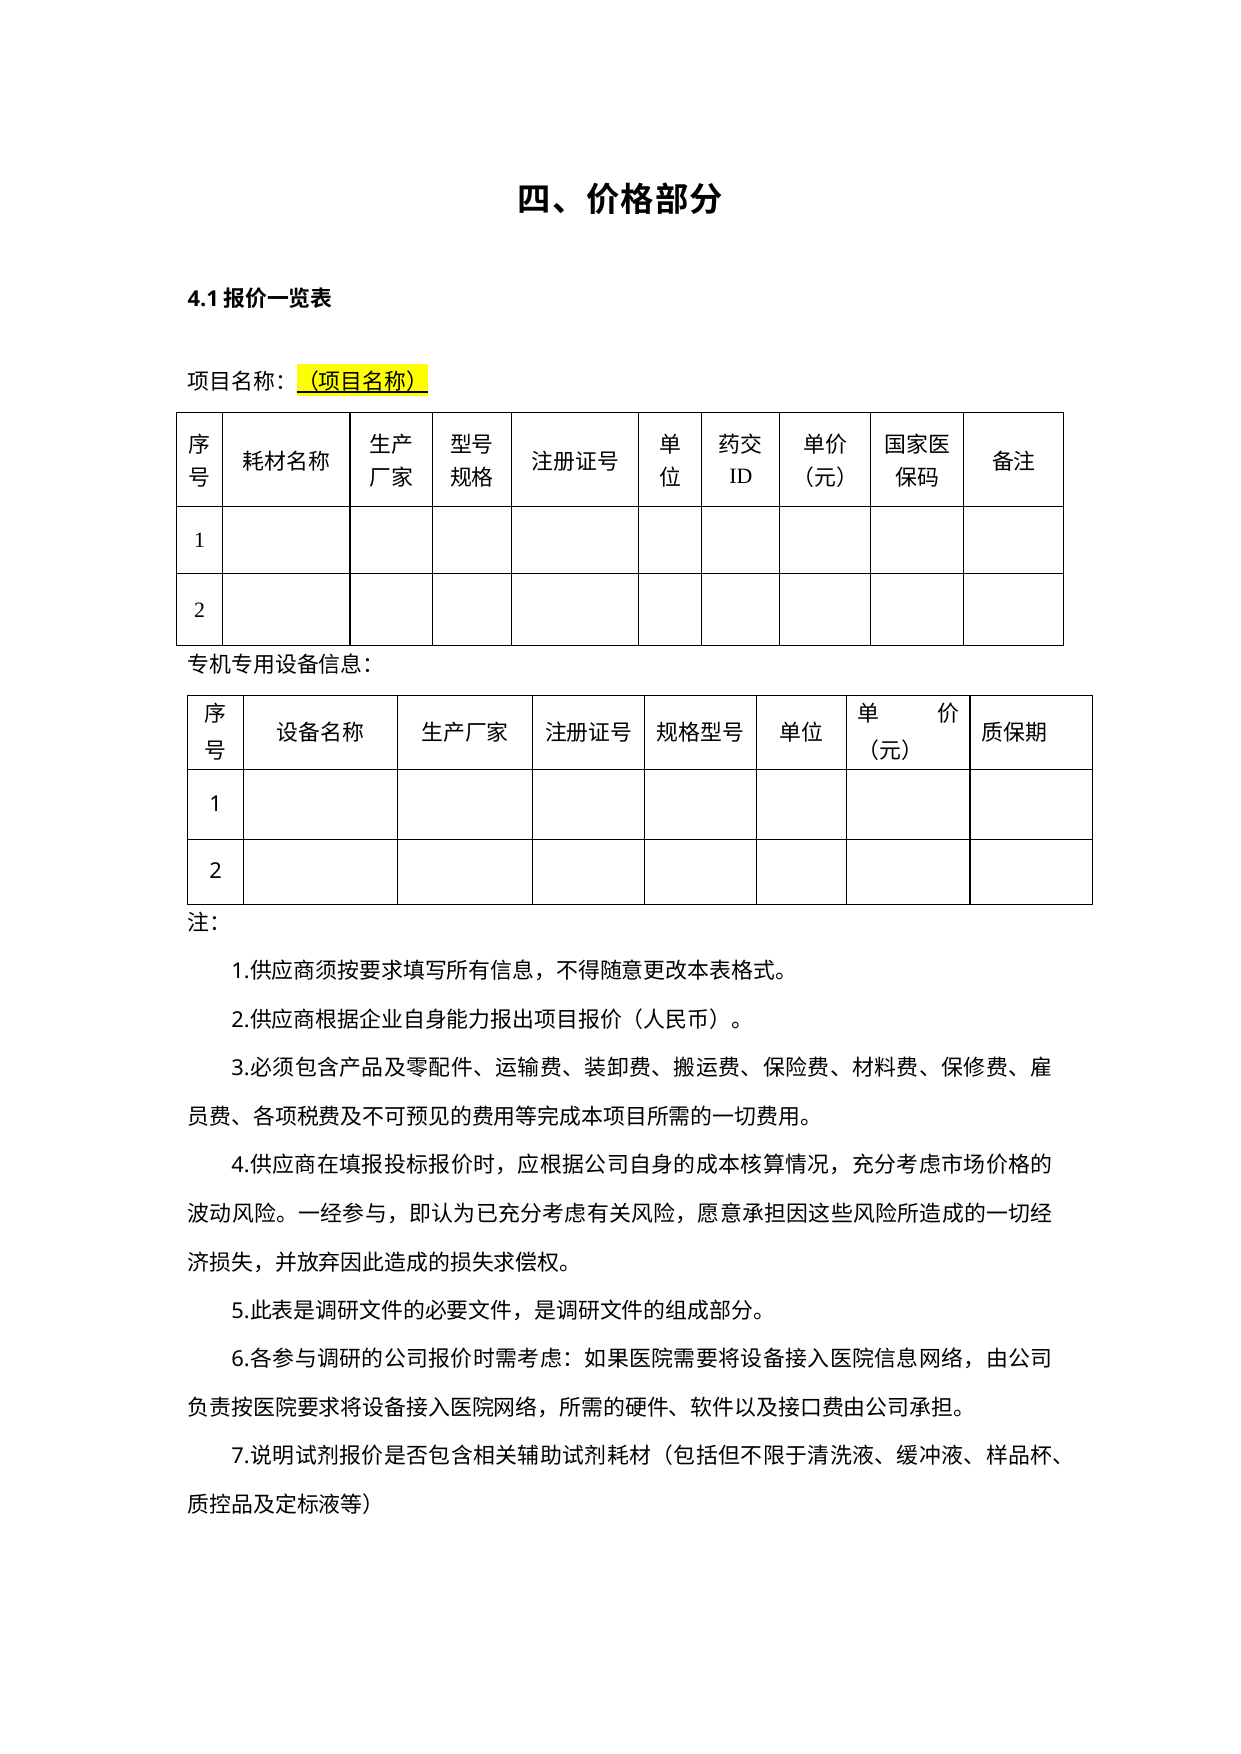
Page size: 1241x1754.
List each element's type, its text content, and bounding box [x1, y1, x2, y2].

text 项目名称：（项目名称） [187, 363, 1053, 396]
table_header 单位 [757, 696, 846, 769]
table_header 质保期 [971, 696, 1092, 769]
table_cell [351, 507, 432, 573]
table_header 注册证号 [512, 413, 638, 506]
table_cell [512, 507, 638, 573]
table_cell 2 [188, 840, 243, 904]
table_header 药交ID [702, 413, 779, 506]
table_header 设备名称 [244, 696, 397, 769]
table_cell [533, 770, 644, 839]
table_header 备注 [964, 413, 1063, 506]
table_header 国家医保码 [871, 413, 963, 506]
table_cell [351, 574, 432, 645]
table_cell [398, 840, 532, 904]
table_cell [871, 574, 963, 645]
table_cell [645, 770, 756, 839]
table_cell [223, 574, 349, 645]
text 5.此表是调研文件的必要文件，是调研文件的组成部分。 [187, 1293, 1053, 1325]
table_cell [244, 770, 397, 839]
table_cell [244, 840, 397, 904]
text 专机专用设备信息： [187, 646, 1053, 679]
table_cell [702, 574, 779, 645]
table_cell [964, 574, 1063, 645]
table_cell [702, 507, 779, 573]
table_cell [433, 574, 511, 645]
table_header 规格型号 [645, 696, 756, 769]
table_header 单位 [639, 413, 701, 506]
table_header 生产 厂家 [351, 413, 432, 506]
text 3.必须包含产品及零配件、运输费、装卸费、搬运费、保险费、材料费、保修费、雇员费、各项税费及不可预见的费用等完成本项目所需的一切费用。 [187, 1050, 1053, 1131]
table_cell [533, 840, 644, 904]
table_cell [847, 770, 969, 839]
table_cell [433, 507, 511, 573]
table_cell [847, 840, 969, 904]
table_cell 1 [177, 507, 222, 573]
table_header 生产厂家 [398, 696, 532, 769]
table_header 序号 [188, 696, 243, 769]
text 注： [187, 905, 1053, 937]
text 2.供应商根据企业自身能力报出项目报价（人民币）。 [187, 1001, 1053, 1034]
text 4.供应商在填报投标报价时，应根据公司自身的成本核算情况，充分考虑市场价格的波动风险。一经参与，即认为已充分考虑有关风险，愿意承担因这些风险所造成的一切经济损失，并放弃因此造成的损失求偿权。 [187, 1147, 1053, 1277]
table_cell 1 [188, 770, 243, 839]
table_cell [398, 770, 532, 839]
table_header 序号 [177, 413, 222, 506]
table_cell [757, 770, 846, 839]
subtitle 4.1报价一览表 [187, 281, 1053, 313]
text 四、价格部分 [187, 164, 1053, 229]
table_header 型号 规格 [433, 413, 511, 506]
table_cell 2 [177, 574, 222, 645]
table_cell [971, 840, 1092, 904]
table_cell [512, 574, 638, 645]
table_header 单价（元） [780, 413, 870, 506]
table_cell [780, 507, 870, 573]
table_header 耗材名称 [223, 413, 349, 506]
table_cell [645, 840, 756, 904]
table_cell [639, 574, 701, 645]
table_cell [964, 507, 1063, 573]
text 6.各参与调研的公司报价时需考虑：如果医院需要将设备接入医院信息网络，由公司负责按医院要求将设备接入医院网络，所需的硬件、软件以及接口费由公司承担。 [187, 1341, 1053, 1422]
table_cell [223, 507, 349, 573]
table_cell [757, 840, 846, 904]
text 7.说明试剂报价是否包含相关辅助试剂耗材（包括但不限于清洗液、缓冲液、样品杯、质控品及定标液等） [187, 1438, 1053, 1519]
table_header 单价（元） [847, 696, 969, 769]
table_cell [639, 507, 701, 573]
table_header 注册证号 [533, 696, 644, 769]
table_cell [780, 574, 870, 645]
text 1.供应商须按要求填写所有信息，不得随意更改本表格式。 [187, 953, 1053, 986]
table_cell [971, 770, 1092, 839]
table_cell [871, 507, 963, 573]
